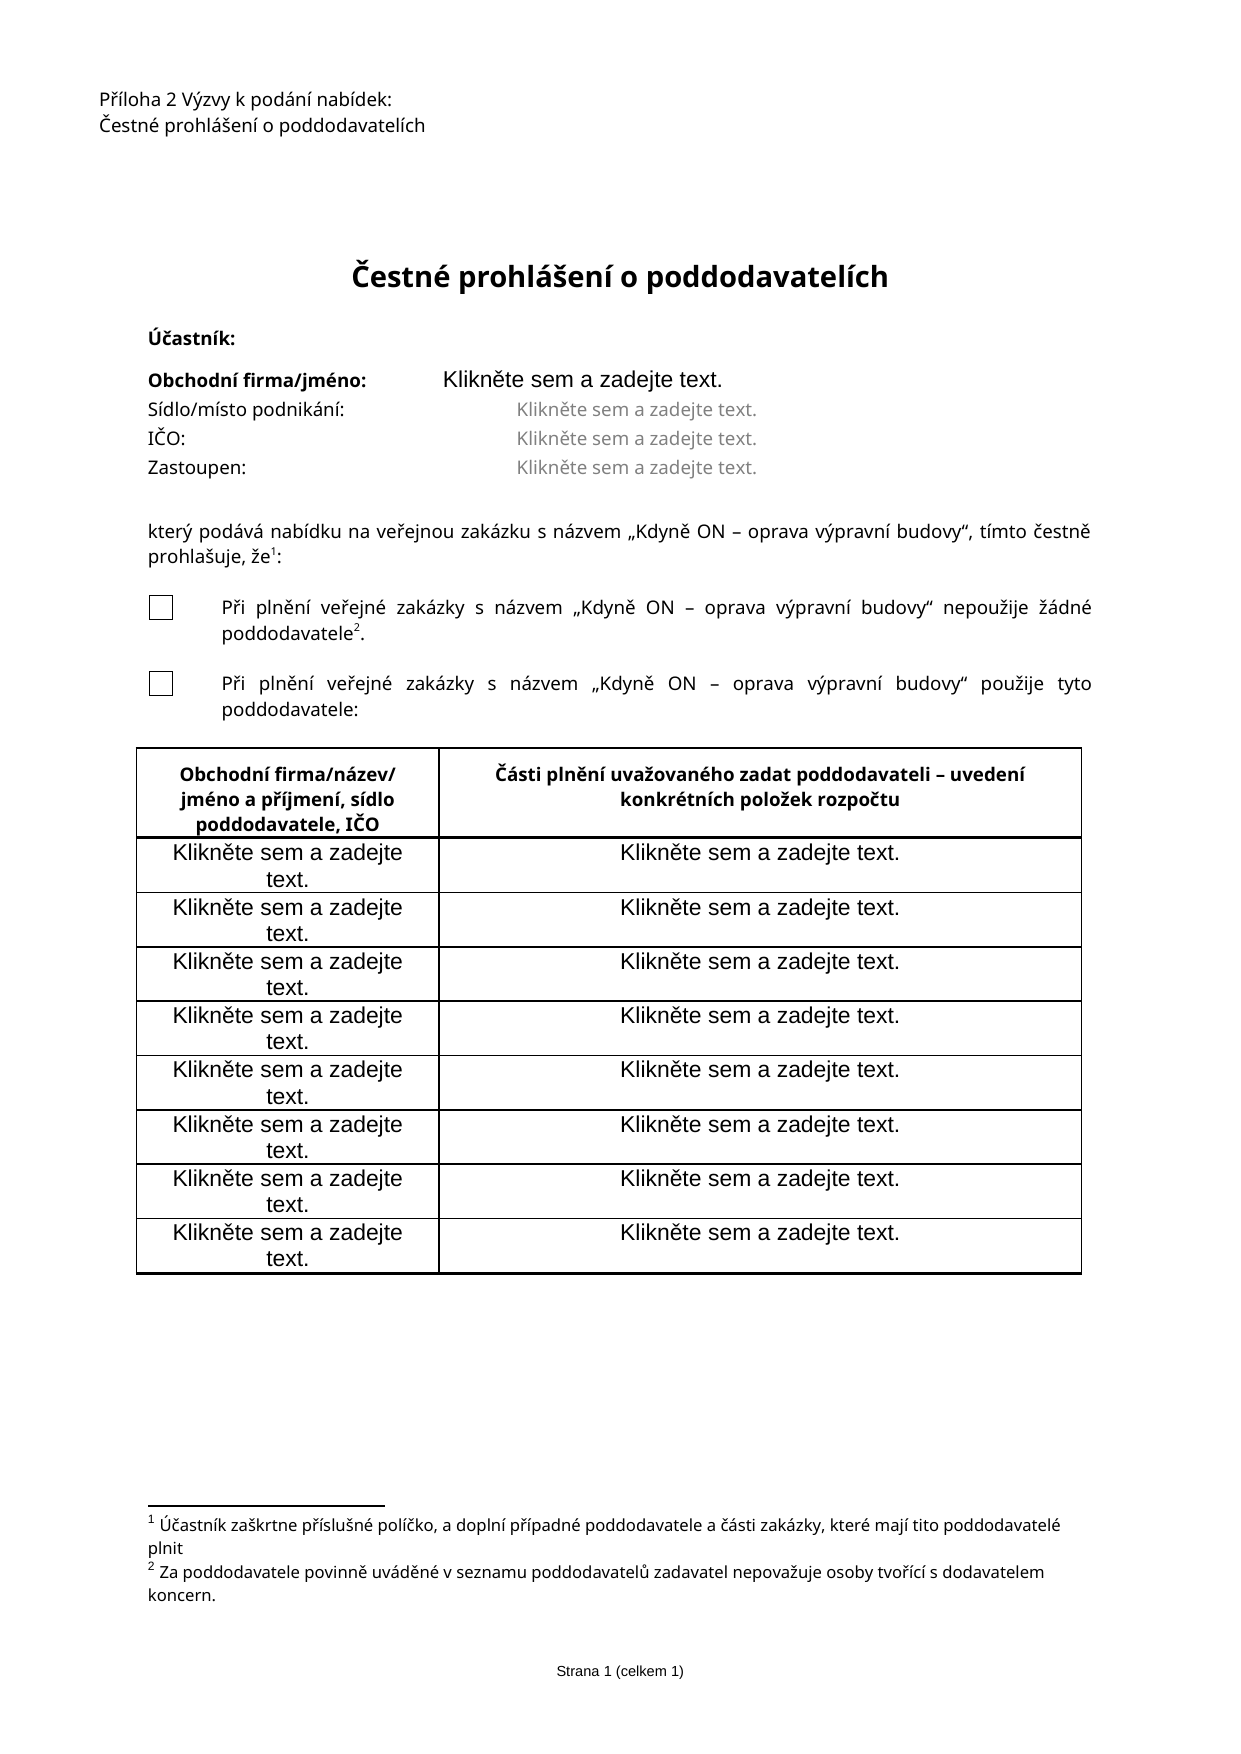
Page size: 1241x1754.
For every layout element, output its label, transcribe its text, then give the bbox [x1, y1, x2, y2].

table_header Obchodní firma/název/ jméno a příjmení, sídlo poddodavatele, IČO [137, 749, 438, 836]
title Čestné prohlášení o poddodavatelích [148, 256, 1093, 296]
text Účastník: [148, 321, 1093, 352]
text Zastoupen: [148, 451, 1093, 480]
text Při plnění veřejné zakázky s názvem „Kdyně ON – oprava výpravní budovy“ použije tyto poddodavatele: [148, 670, 1093, 721]
text IČO: [148, 422, 1093, 451]
text Obchodní firma/jméno: [148, 364, 1093, 393]
text Při plnění veřejné zakázky s názvem „Kdyně ON – oprava výpravní budovy“ nepoužije žádné poddodavatele. [148, 594, 1093, 645]
text který podává nabídku na veřejnou zakázku s názvem „Kdyně ON – oprava výpravní budovy“, tímto čestně prohlašuje, že: [148, 518, 1093, 569]
text Sídlo/místo podnikání: [148, 393, 1093, 422]
table_header Části plnění uvažovaného zadat poddodavateli – uvedení konkrétních položek rozpočtu [440, 749, 1081, 836]
